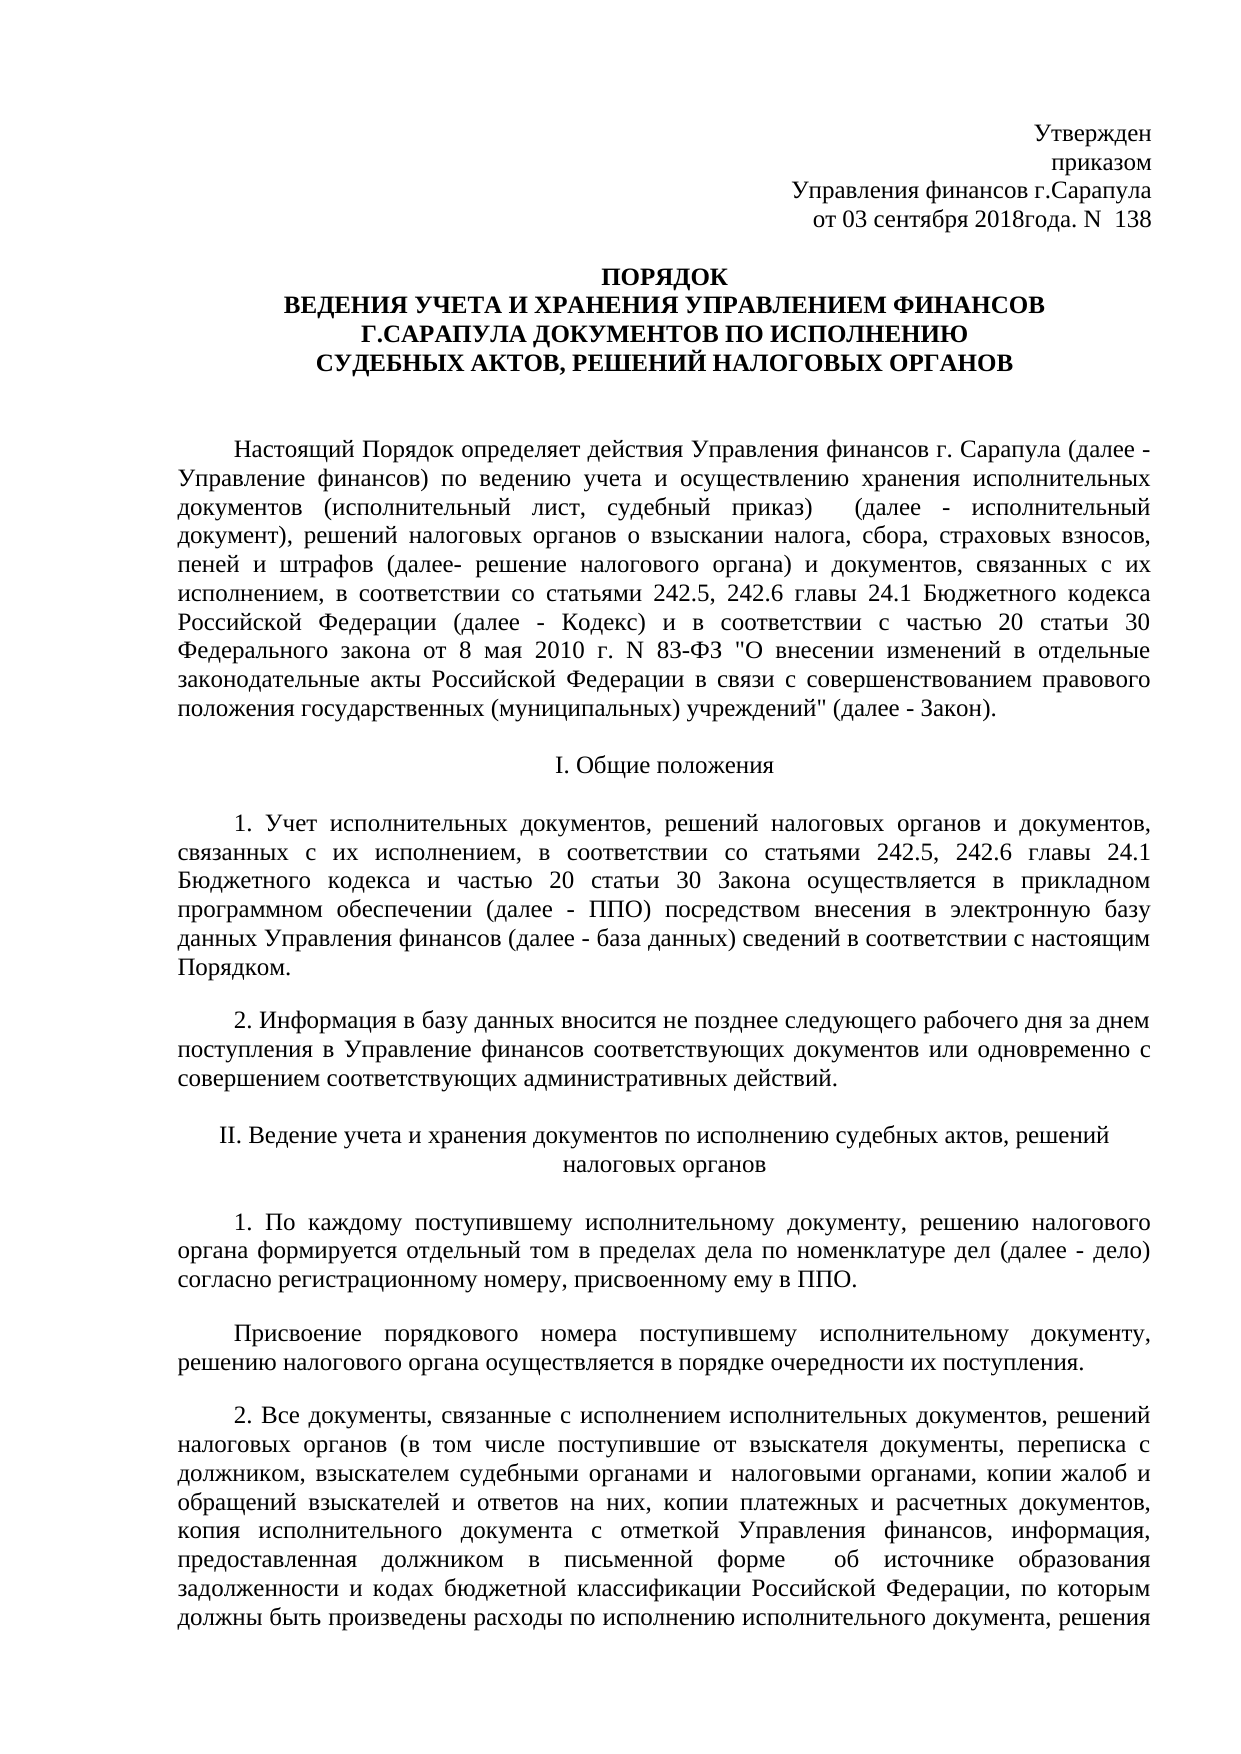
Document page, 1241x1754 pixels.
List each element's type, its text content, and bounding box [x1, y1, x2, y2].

text Настоящий Порядок определяет действия Управления финансов г. Сарапула (далее - Управление финансов) по ведению учета и осуществлению хранения исполнительных документов (исполнительный лист, судебный приказ) (далее - исполнительный документ), решений налоговых органов о взыскании налога, сбора, страховых взносов, пеней и штрафов (далее- решение налогового органа) и документов, связанных с их исполнением, в соответствии со статьями 242.5, 242.6 главы 24.1 Бюджетного кодекса Российской Федерации (далее - Кодекс) и в соответствии с частью 20 статьи 30 Федерального закона от 8 мая 2010 г. N 83-ФЗ "О внесении изменений в отдельные законодательные акты Российской Федерации в связи с совершенствованием правового положения государственных (муниципальных) учреждений" (далее - Закон). [177, 434, 1152, 722]
text Г.САРАПУЛА ДОКУМЕНТОВ ПО ИСПОЛНЕНИЮ [177, 319, 1152, 348]
text СУДЕБНЫХ АКТОВ, РЕШЕНИЙ НАЛОГОВЫХ ОРГАНОВ [177, 348, 1152, 377]
text от 03 сентября 2018года. N 138 [177, 204, 1152, 233]
text Утвержден [177, 118, 1152, 147]
text приказом [177, 147, 1152, 176]
text ПОРЯДОК [177, 262, 1152, 291]
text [177, 1401, 1152, 1631]
text Присвоение порядкового номера поступившему исполнительному документу, решению налогового органа осуществляется в порядке очередности их поступления. [177, 1318, 1152, 1376]
text ВЕДЕНИЯ УЧЕТА И ХРАНЕНИЯ УПРАВЛЕНИЕМ ФИНАНСОВ [177, 291, 1152, 319]
text 1. По каждому поступившему исполнительному документу, решению налогового органа формируется отдельный том в пределах дела по номенклатуре дел (далее - дело) согласно регистрационному номеру, присвоенному ему в ППО. [177, 1207, 1152, 1293]
text II. Ведение учета и хранения документов по исполнению судебных актов, решений налоговых органов [177, 1121, 1152, 1178]
text 2. Информация в базу данных вносится не позднее следующего рабочего дня за днем поступления в Управление финансов соответствующих документов или одновременно с совершением соответствующих административных действий. [177, 1006, 1152, 1092]
text 1. Учет исполнительных документов, решений налоговых органов и документов, связанных с их исполнением, в соответствии со статьями 242.5, 242.6 главы 24.1 Бюджетного кодекса и частью 20 статьи 30 Закона осуществляется в прикладном программном обеспечении (далее - ППО) посредством внесения в электронную базу данных Управления финансов (далее - база данных) сведений в соответствии с настоящим Порядком. [177, 808, 1152, 981]
text I. Общие положения [177, 751, 1152, 779]
text Управления финансов г.Сарапула [177, 176, 1152, 204]
